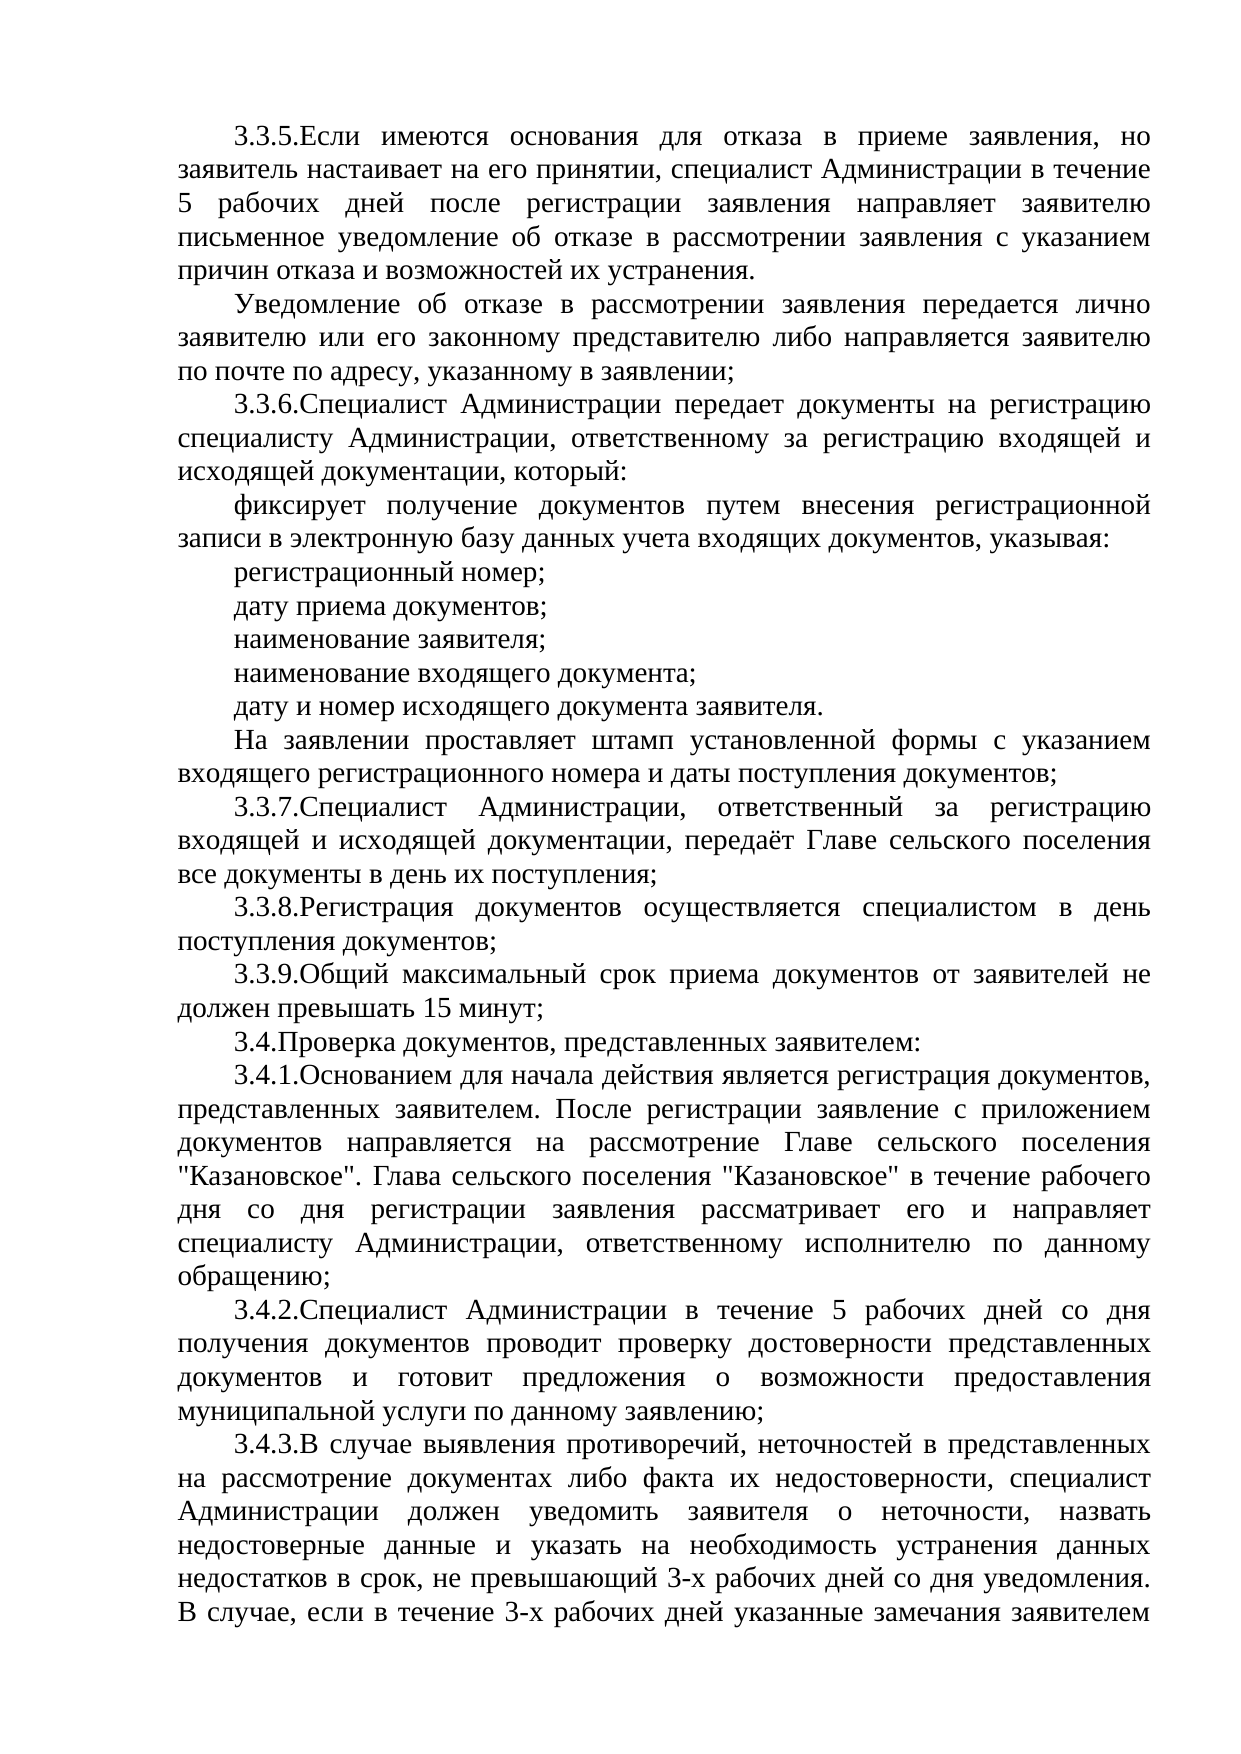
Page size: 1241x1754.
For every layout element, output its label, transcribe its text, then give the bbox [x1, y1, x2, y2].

text 3.3.8.Регистрация документов осуществляется специалистом в день поступления документов; [177, 889, 1152, 957]
text Уведомление об отказе в рассмотрении заявления передается лично заявителю или его законному представителю либо направляется заявителю по почте по адресу, указанному в заявлении; [177, 286, 1152, 386]
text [177, 1426, 1152, 1627]
text дату и номер исходящего документа заявителя. [177, 688, 1152, 722]
text фиксирует получение документов путем внесения регистрационной записи в электронную базу данных учета входящих документов, указывая: [177, 487, 1152, 554]
text 3.4.2.Специалист Администрации в течение 5 рабочих дней со дня получения документов проводит проверку достоверности представленных документов и готовит предложения о возможности предоставления муниципальной услуги по данному заявлению; [177, 1292, 1152, 1426]
text наименование заявителя; [177, 621, 1152, 655]
text дату приема документов; [177, 588, 1152, 621]
text 3.3.9.Общий максимальный срок приема документов от заявителей не должен превышать 15 минут; [177, 957, 1152, 1024]
text 3.4.Проверка документов, представленных заявителем: [177, 1024, 1152, 1057]
text 3.4.1.Основанием для начала действия является регистрация документов, представленных заявителем. После регистрации заявление с приложением документов направляется на рассмотрение Главе сельского поселения "Казановское". Глава сельского поселения "Казановское" в течение рабочего дня со дня регистрации заявления рассматривает его и направляет специалисту Администрации, ответственному исполнителю по данному обращению; [177, 1057, 1152, 1292]
text наименование входящего документа; [177, 655, 1152, 688]
text 3.3.7.Специалист Администрации, ответственный за регистрацию входящей и исходящей документации, передаёт Главе сельского поселения все документы в день их поступления; [177, 789, 1152, 889]
text На заявлении проставляет штамп установленной формы с указанием входящего регистрационного номера и даты поступления документов; [177, 722, 1152, 789]
text регистрационный номер; [177, 554, 1152, 588]
text 3.3.5.Если имеются основания для отказа в приеме заявления, но заявитель настаивает на его принятии, специалист Администрации в течение 5 рабочих дней после регистрации заявления направляет заявителю письменное уведомление об отказе в рассмотрении заявления с указанием причин отказа и возможностей их устранения. [177, 118, 1152, 286]
text 3.3.6.Специалист Администрации передает документы на регистрацию специалисту Администрации, ответственному за регистрацию входящей и исходящей документации, который: [177, 386, 1152, 487]
